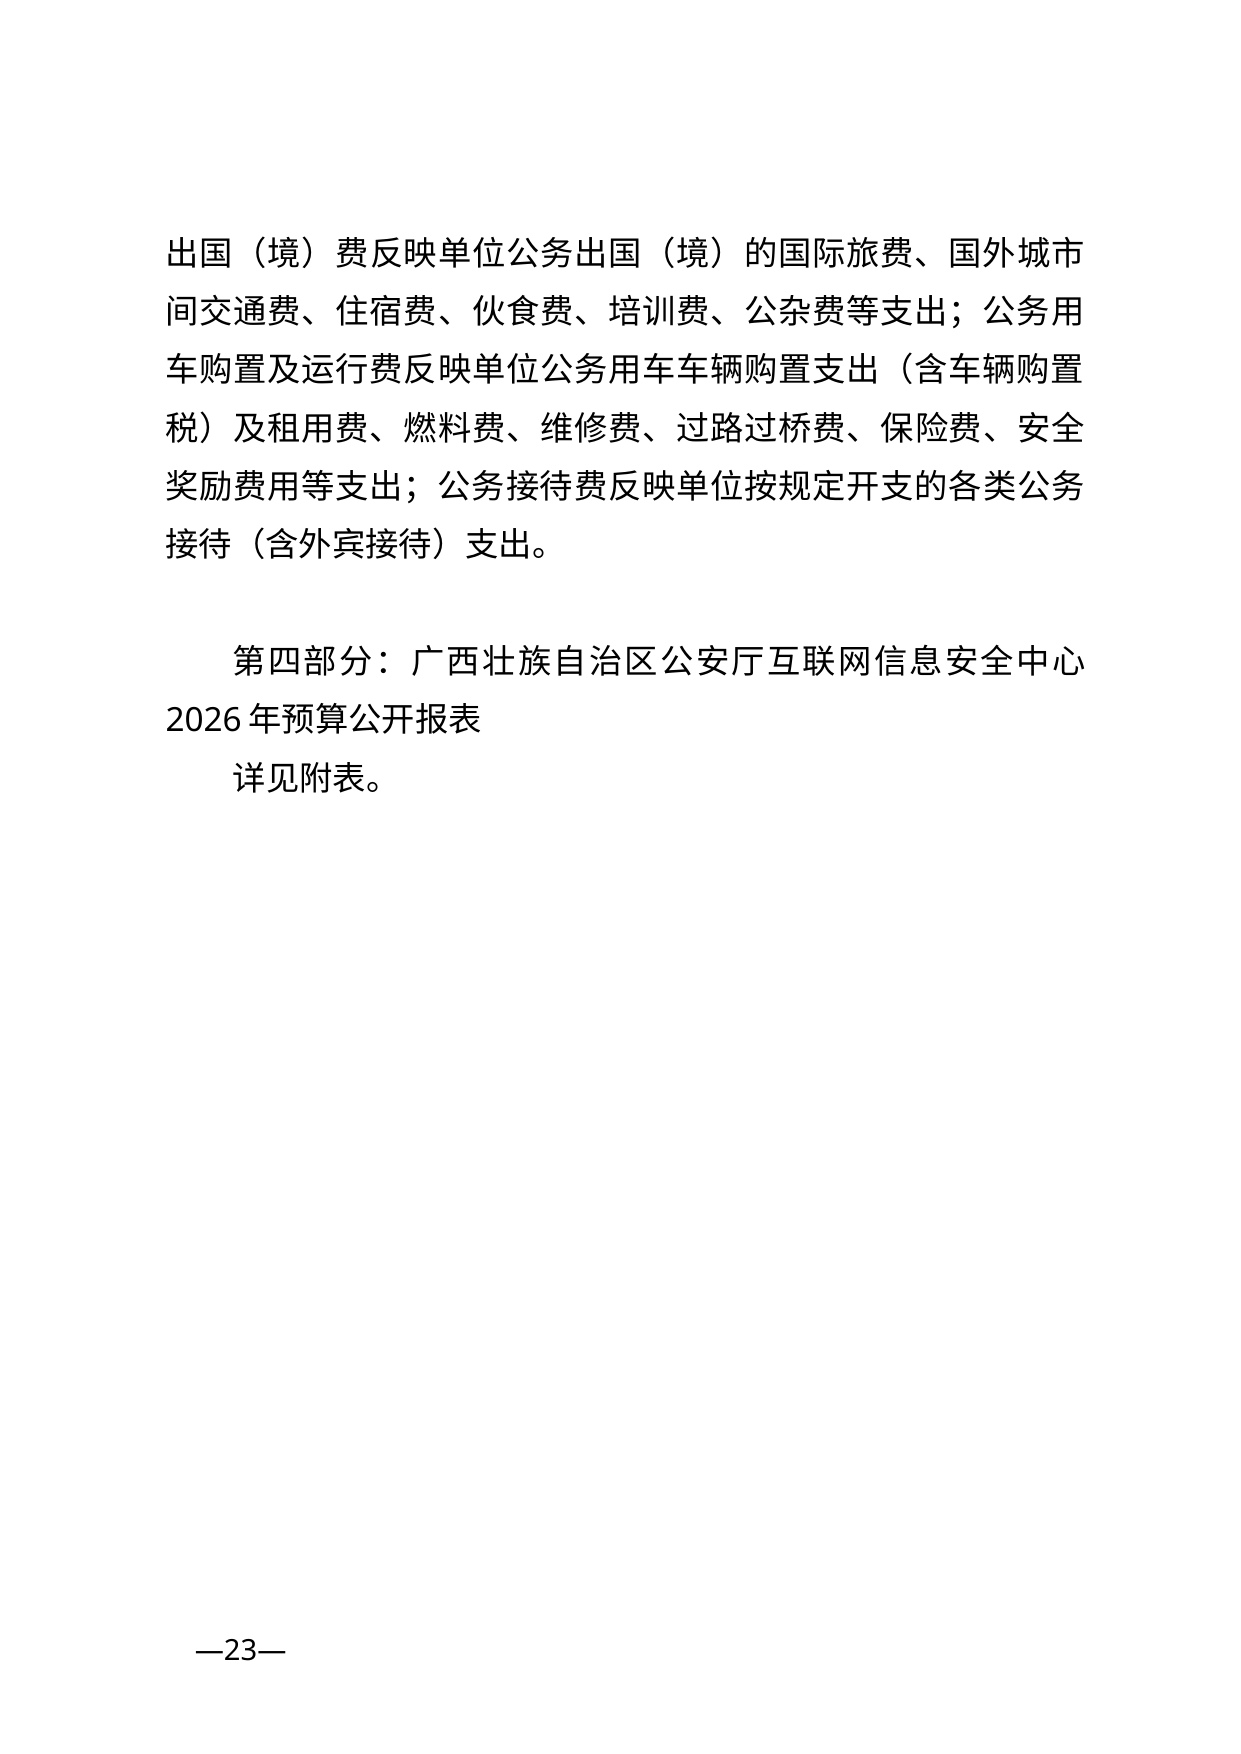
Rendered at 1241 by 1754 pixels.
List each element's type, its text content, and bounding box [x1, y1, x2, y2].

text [165, 218, 1087, 568]
text 详见附表。 [165, 743, 1087, 802]
text 第四部分：广西壮族自治区公安厅互联网信息安全中心2026年预算公开报表 [165, 627, 1087, 743]
